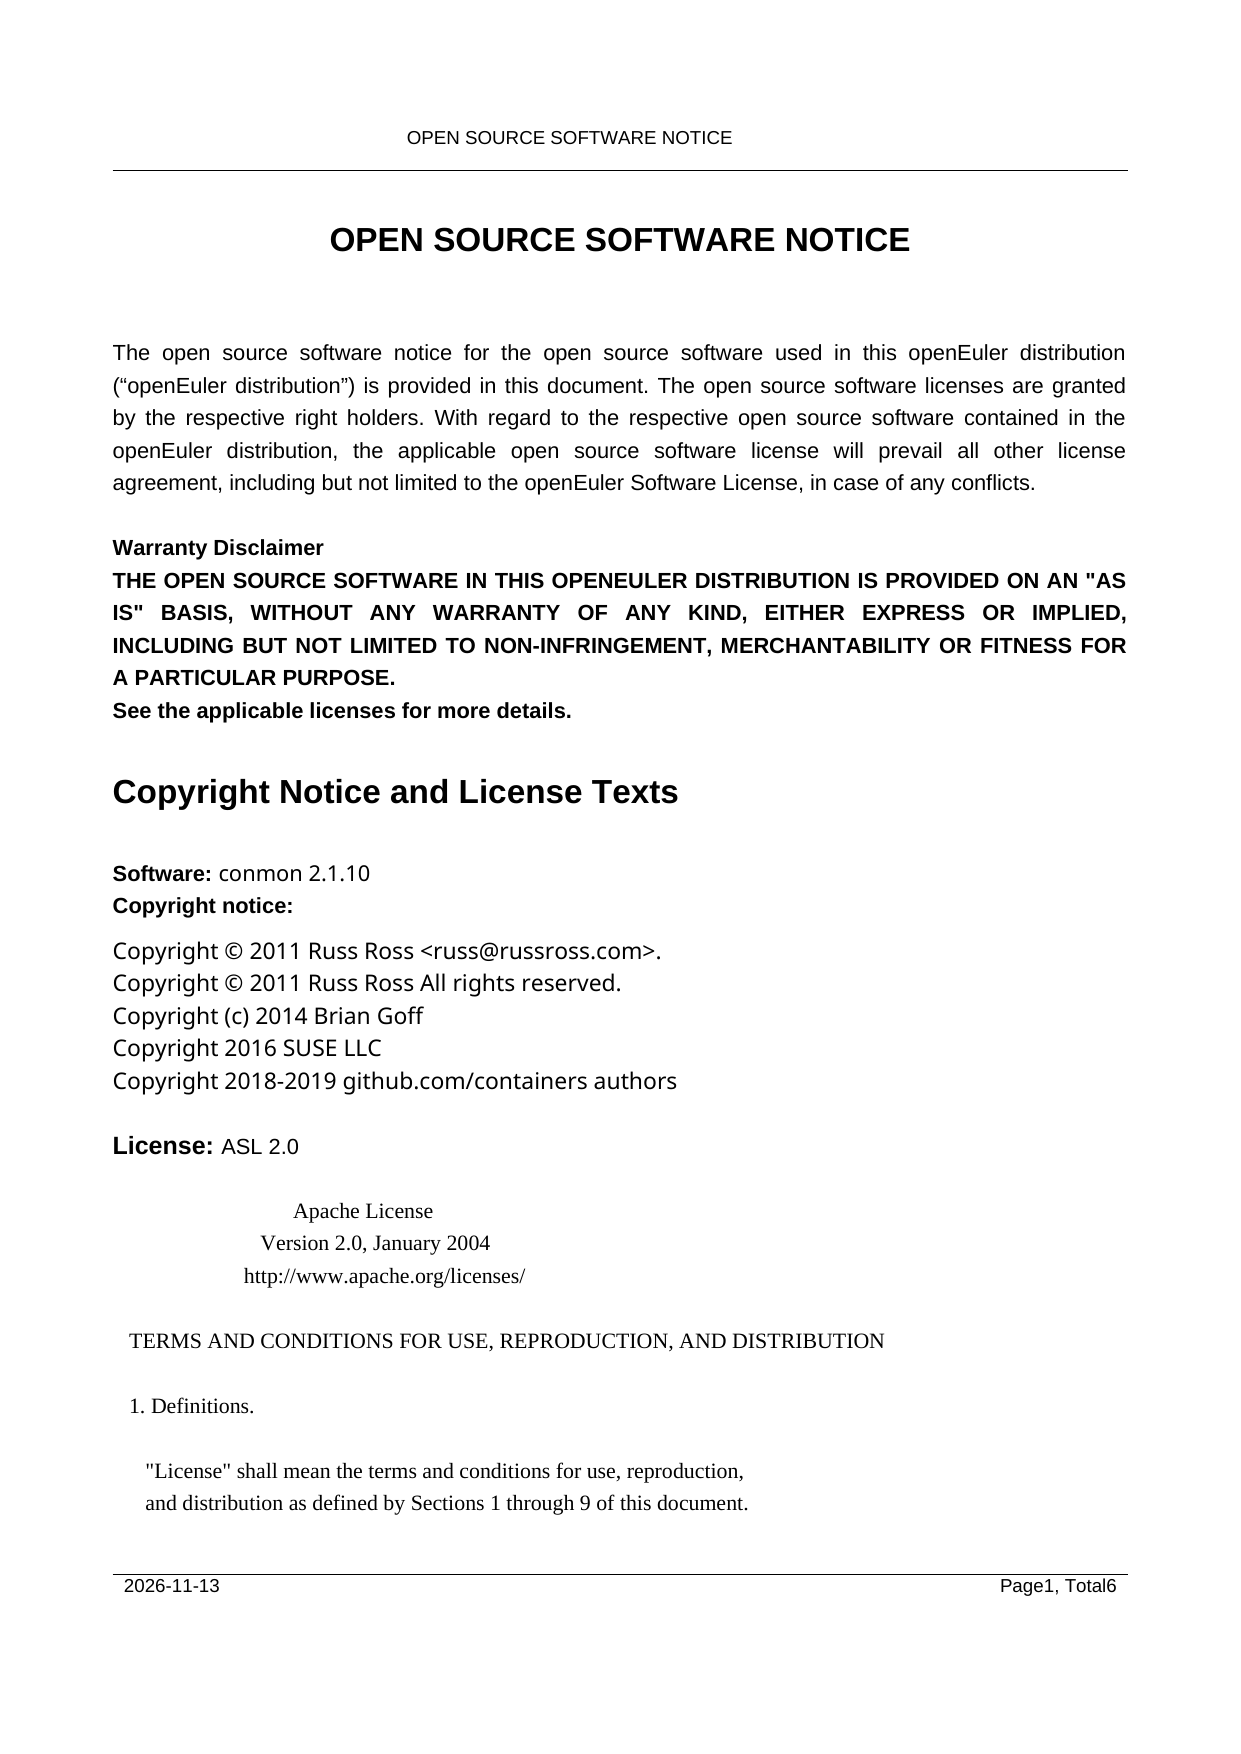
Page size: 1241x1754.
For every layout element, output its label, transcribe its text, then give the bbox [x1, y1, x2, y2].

text OPEN SOURCE SOFTWARE NOTICE [112, 206, 1128, 271]
text THE OPEN SOURCE SOFTWARE IN THIS OPENEULER DISTRIBUTION IS PROVIDED ON AN "AS IS" BASIS, WITHOUT ANY WARRANTY OF ANY KIND, EITHER EXPRESS OR IMPLIED, INCLUDING BUT NOT LIMITED TO NON-INFRINGEMENT, MERCHANTABILITY OR FITNESS FOR A PARTICULAR PURPOSE. See the applicable licenses for more details. [112, 564, 1128, 726]
text Copyright © 2011 Russ Ross <russ@russross.com>. Copyright © 2011 Russ Ross All rights reserved. Copyright (c) 2014 Brian Goff Copyright 2016 SUSE LLC Copyright 2018-2019 github.com/containers authors [112, 934, 1128, 1129]
text The open source software notice for the open source software used in this openEuler distribution (“openEuler distribution”) is provided in this document. The open source software licenses are granted by the respective right holders. With regard to the respective open source software contained in the openEuler distribution, the applicable open source software license will prevail all other license agreement, including but not limited to the openEuler Software License, in case of any conflicts. [112, 336, 1128, 499]
text Copyright notice: [112, 889, 1128, 921]
title Software: conmon 2.1.10 [112, 856, 1128, 889]
text Warranty Disclaimer [112, 531, 1128, 564]
text License: ASL 2.0 [112, 1129, 1128, 1161]
text Copyright Notice and License Texts [112, 759, 1128, 824]
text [112, 1161, 1128, 1519]
